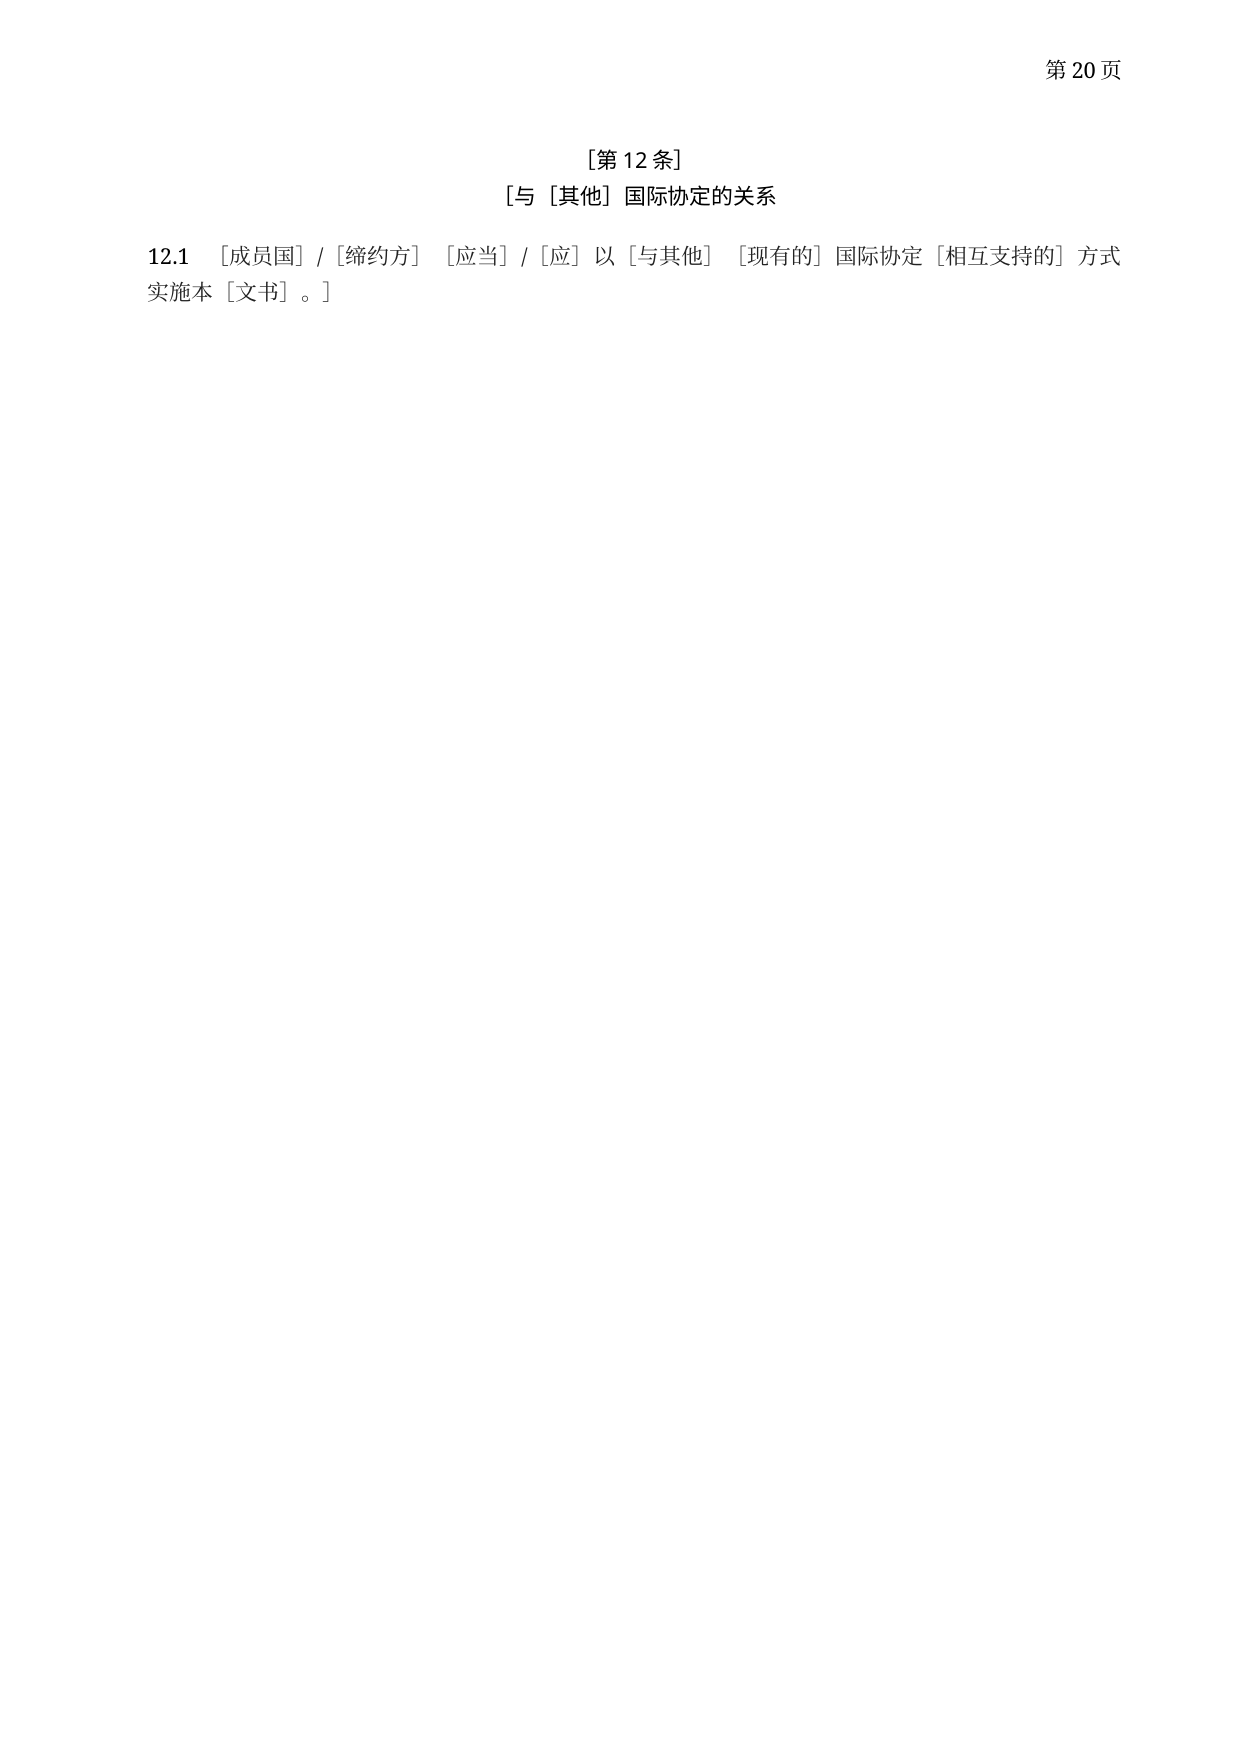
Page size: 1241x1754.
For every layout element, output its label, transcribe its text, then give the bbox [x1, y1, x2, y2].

text ［第12条］ ［与［其他］国际协定的关系 [148, 139, 1122, 210]
text 12.1 ［成员国］/［缔约方］［应当］/［应］以［与其他］［现有的］国际协定［相互支持的］方式实施本［文书］。］ [148, 235, 1122, 306]
